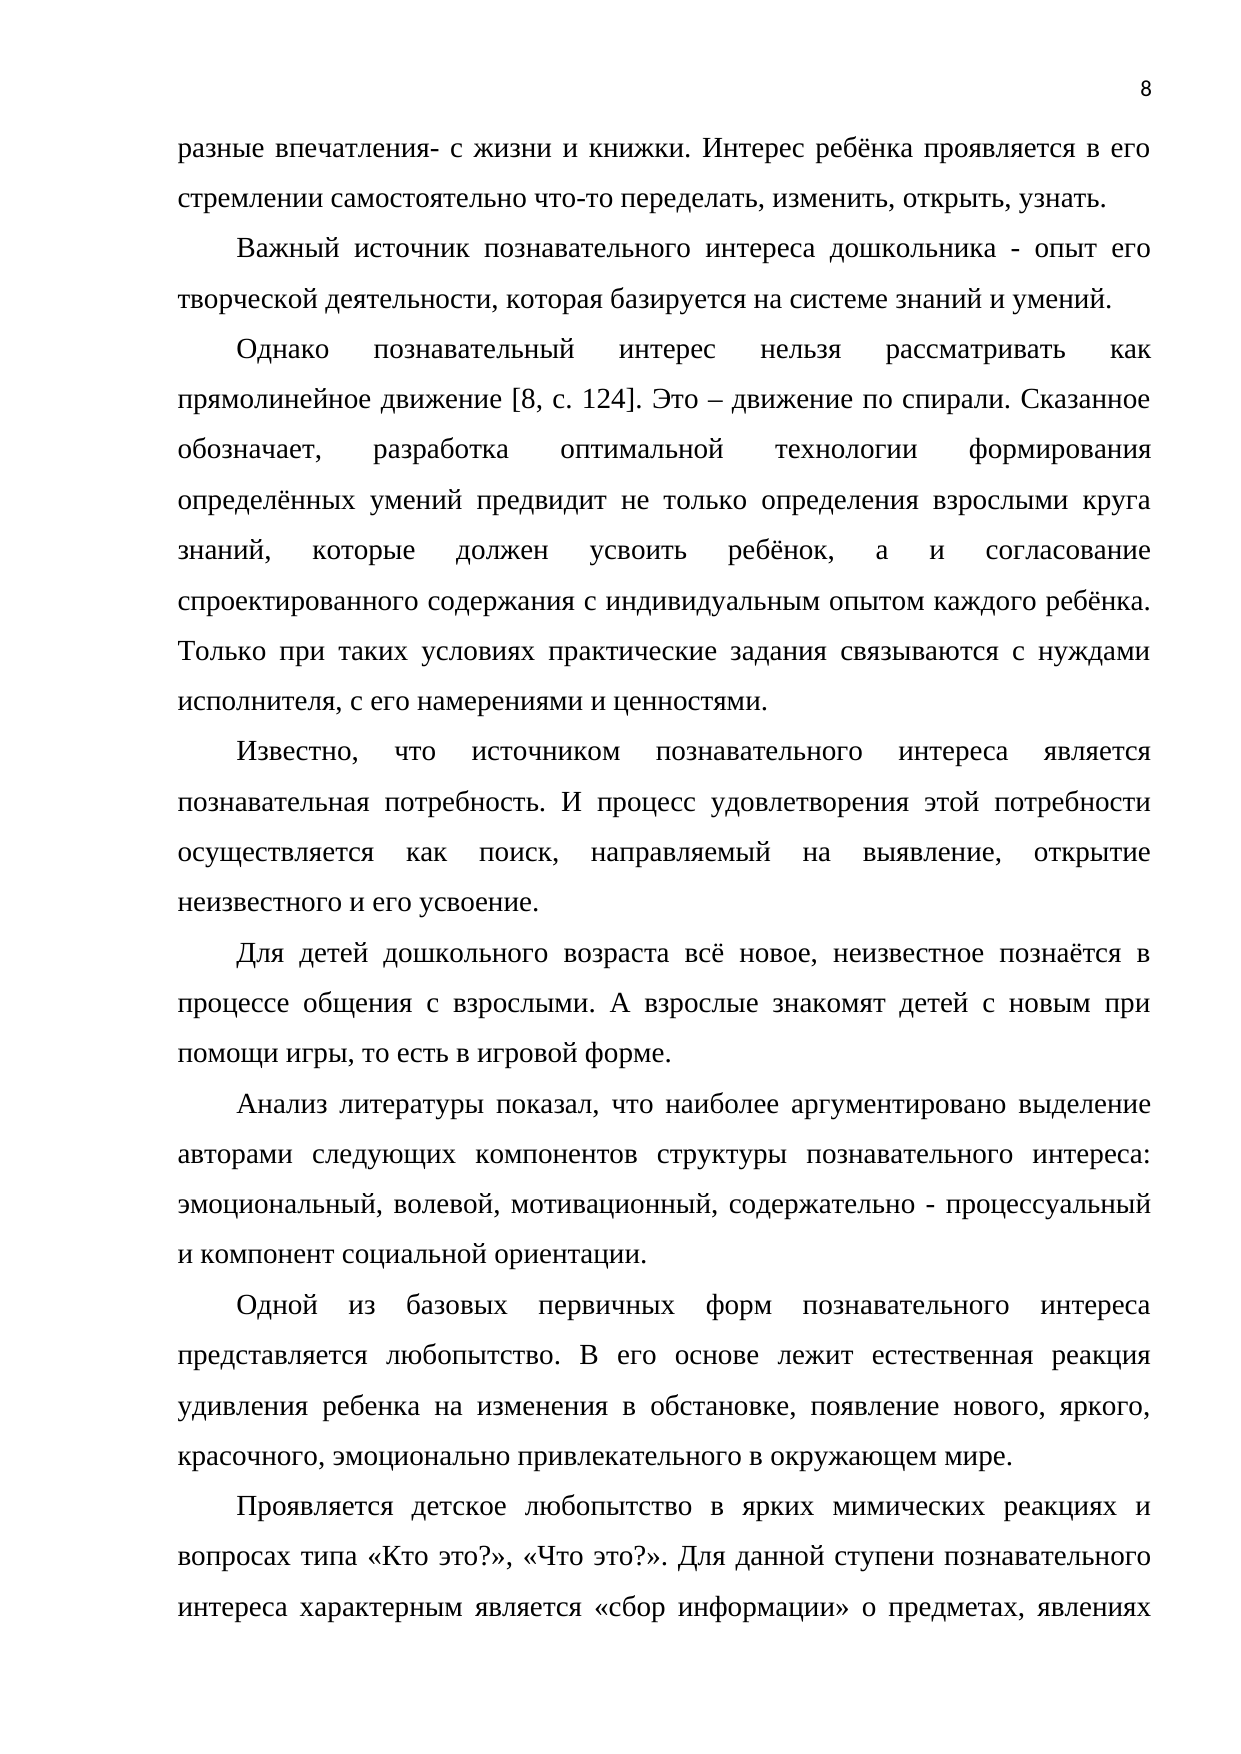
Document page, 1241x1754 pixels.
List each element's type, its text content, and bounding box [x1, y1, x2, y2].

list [177, 130, 1152, 214]
list Анализ литературы показал, что наиболее аргументировано выделение авторами следующих компонентов структуры познавательного интереса: эмоциональный, волевой, мотивационный, содержательно - процессуальный и компонент социальной ориентации. [177, 1086, 1152, 1270]
list Одной из базовых первичных форм познавательного интереса представляется любопытство. В его основе лежит естественная реакция удивления ребенка на изменения в обстановке, появление нового, яркого, красочного, эмоционально привлекательного в окружающем мире. [177, 1287, 1152, 1471]
list Однако познавательный интерес нельзя рассматривать как прямолинейное движение [8, с. 124]. Это – движение по спирали. Сказанное обозначает, разработка оптимальной технологии формирования определённых умений предвидит не только определения взрослыми круга знаний, которые должен усвоить ребёнок, а и согласование спроектированного содержания с индивидуальным опытом каждого ребёнка. Только при таких условиях практические задания связываются с нуждами исполнителя, с его намерениями и ценностями. [177, 331, 1152, 717]
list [177, 1488, 1152, 1622]
list Известно, что источником познавательного интереса является познавательная потребность. И процесс удовлетворения этой потребности осуществляется как поиск, направляемый на выявление, открытие неизвестного и его усвоение. [177, 733, 1152, 918]
list Для детей дошкольного возраста всё новое, неизвестное познаётся в процессе общения с взрослыми. А взрослые знакомят детей с новым при помощи игры, то есть в игровой форме. [177, 935, 1152, 1069]
list Важный источник познавательного интереса дошкольника - опыт его творческой деятельности, которая базируется на системе знаний и умений. [177, 230, 1152, 314]
